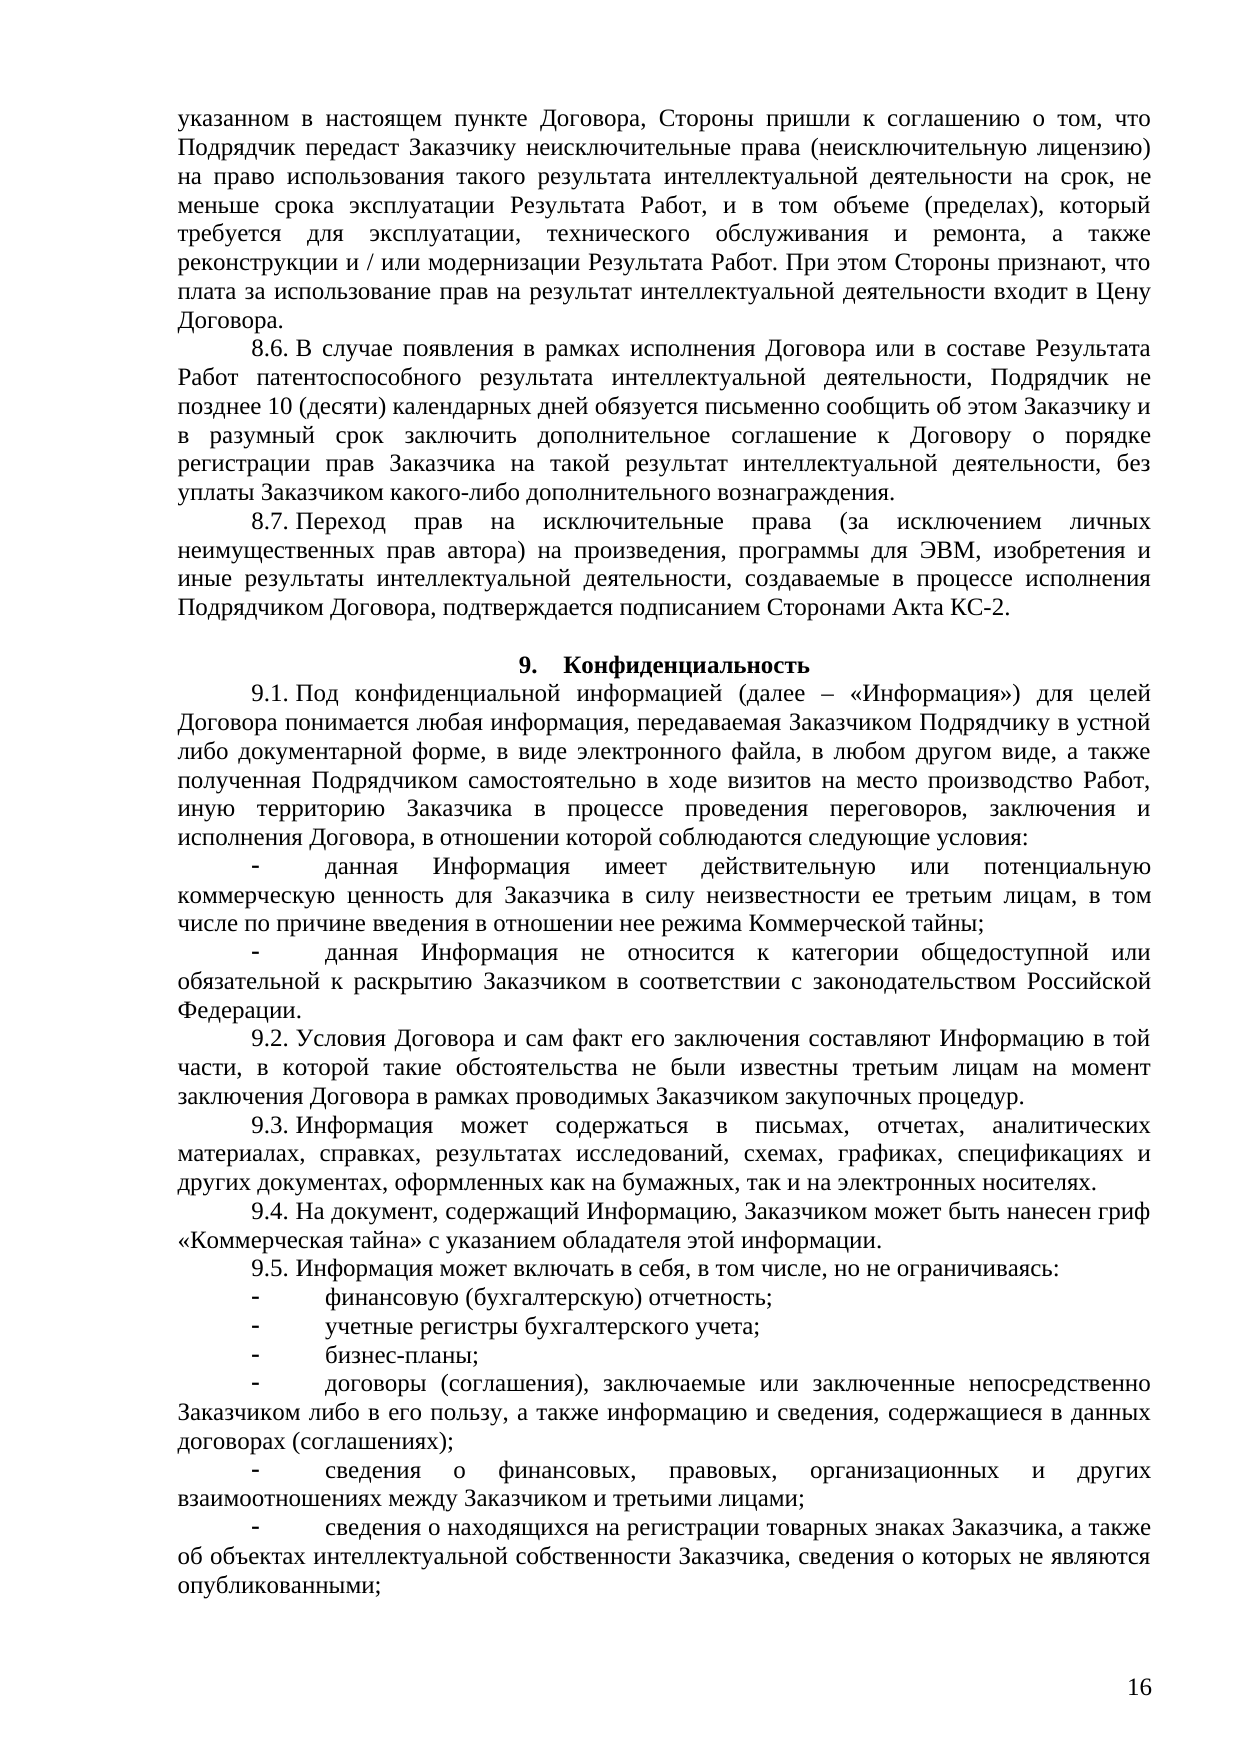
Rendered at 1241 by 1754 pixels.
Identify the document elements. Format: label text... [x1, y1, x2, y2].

list Переход прав на исключительные права (за исключением личных неимущественных прав автора) на произведения, программы для ЭВМ, изобретения и иные результаты интеллектуальной деятельности, создаваемые в процессе исполнения Подрядчиком Договора, подтверждается подписанием Сторонами Акта КС-2. [177, 506, 1152, 621]
list данная Информация имеет действительную или потенциальную коммерческую ценность для Заказчика в силу неизвестности ее третьим лицам, в том числе по причине введения в отношении нее режима Коммерческой тайны; [177, 851, 1152, 937]
list В случае появления в рамках исполнения Договора или в составе Результата Работ патентоспособного результата интеллектуальной деятельности, Подрядчик не позднее 10 (десяти) календарных дней обязуется письменно сообщить об этом Заказчику и в разумный срок заключить дополнительное соглашение к Договору о порядке регистрации прав Заказчика на такой результат интеллектуальной деятельности, без уплаты Заказчиком какого-либо дополнительного вознаграждения. [177, 333, 1152, 506]
list учетные регистры бухгалтерского учета; [177, 1311, 1152, 1340]
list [177, 103, 1152, 333]
list договоры (соглашения), заключаемые или заключенные непосредственно Заказчиком либо в его пользу, а также информацию и сведения, содержащиеся в данных договорах (соглашениях); [177, 1368, 1152, 1455]
list финансовую (бухгалтерскую) отчетность; [177, 1282, 1152, 1311]
list сведения о финансовых, правовых, организационных и других взаимоотношениях между Заказчиком и третьими лицами; [177, 1455, 1152, 1512]
list данная Информация не относится к категории общедоступной или обязательной к раскрытию Заказчиком в соответствии с законодательством Российской Федерации. [177, 937, 1152, 1023]
list Информация может включать в себя, в том числе, но не ограничиваясь: [177, 1253, 1152, 1282]
list На документ, содержащий Информацию, Заказчиком может быть нанесен гриф «Коммерческая тайна» с указанием обладателя этой информации. [177, 1196, 1152, 1253]
list Конфиденциальность [177, 650, 1152, 678]
list Информация может содержаться в письмах, отчетах, аналитических материалах, справках, результатах исследований, схемах, графиках, спецификациях и других документах, оформленных как на бумажных, так и на электронных носителях. [177, 1110, 1152, 1196]
list сведения о находящихся на регистрации товарных знаках Заказчика, а также об объектах интеллектуальной собственности Заказчика, сведения о которых не являются опубликованными; [177, 1512, 1152, 1598]
list Под конфиденциальной информацией (далее – «Информация») для целей Договора понимается любая информация, передаваемая Заказчиком Подрядчику в устной либо документарной форме, в виде электронного файла, в любом другом виде, а также полученная Подрядчиком самостоятельно в ходе визитов на место производство Работ, иную территорию Заказчика в процессе проведения переговоров, заключения и исполнения Договора, в отношении которой соблюдаются следующие условия: [177, 678, 1152, 851]
list бизнес-планы; [177, 1340, 1152, 1368]
list Условия Договора и сам факт его заключения составляют Информацию в той части, в которой такие обстоятельства не были известны третьим лицам на момент заключения Договора в рамках проводимых Заказчиком закупочных процедур. [177, 1023, 1152, 1110]
